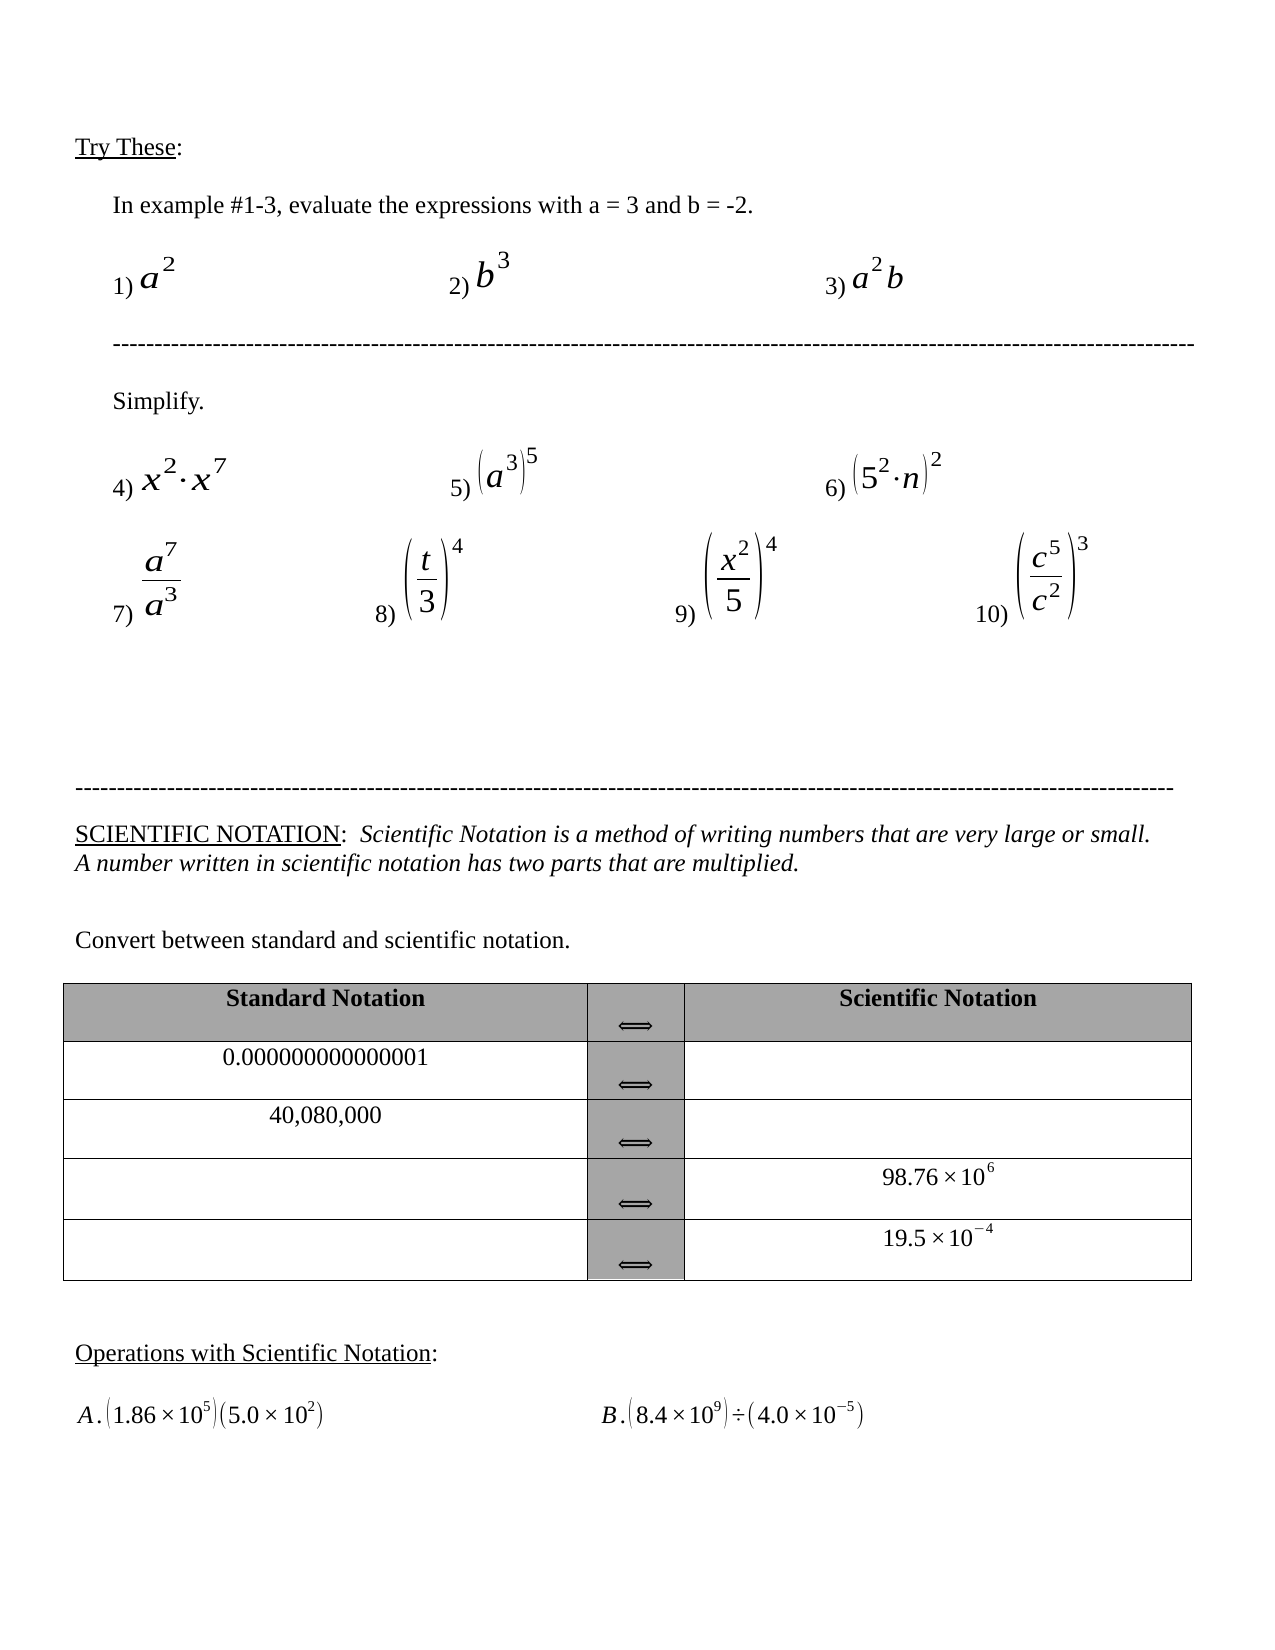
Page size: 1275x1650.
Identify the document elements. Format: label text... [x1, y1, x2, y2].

text Try These: [75, 132, 1200, 161]
text ------------------------------------------------------------------------------------------------------------------------------------ [75, 772, 1200, 800]
table_cell [685, 1159, 1191, 1219]
text SCIENTIFIC NOTATION: Scientific Notation is a method of writing numbers that are very large or small. [75, 819, 1200, 848]
table_header Standard Notation [64, 984, 587, 1041]
table_cell [685, 1042, 1191, 1099]
table_header Scientific Notation [685, 984, 1191, 1041]
table_cell [64, 1220, 587, 1279]
table_cell [685, 1100, 1191, 1158]
table_cell 40,080,000 [64, 1100, 587, 1158]
text In example #1-3, evaluate the expressions with a = 3 and b = -2. [112, 190, 1200, 219]
table_cell [588, 1042, 684, 1099]
text Operations with Scientific Notation: [75, 1338, 1200, 1367]
text 4) 5) 6) [112, 443, 1200, 502]
table_cell 0.000000000000001 [64, 1042, 587, 1099]
text A number written in scientific notation has two parts that are multiplied. [75, 848, 1200, 877]
table_cell [685, 1220, 1191, 1279]
text Convert between standard and scientific notation. [75, 925, 1200, 954]
table_cell [588, 1100, 684, 1158]
table_cell [64, 1159, 587, 1219]
text ----------------------------------------------------------------------------------------------------------------------------------Simplify. [112, 328, 1200, 415]
table_cell [588, 1159, 684, 1219]
text 1) 2) 3) [112, 247, 1200, 300]
table_cell [588, 1220, 684, 1279]
table_header [588, 984, 684, 1041]
text 7) 8) 9) 10) [112, 531, 1200, 685]
